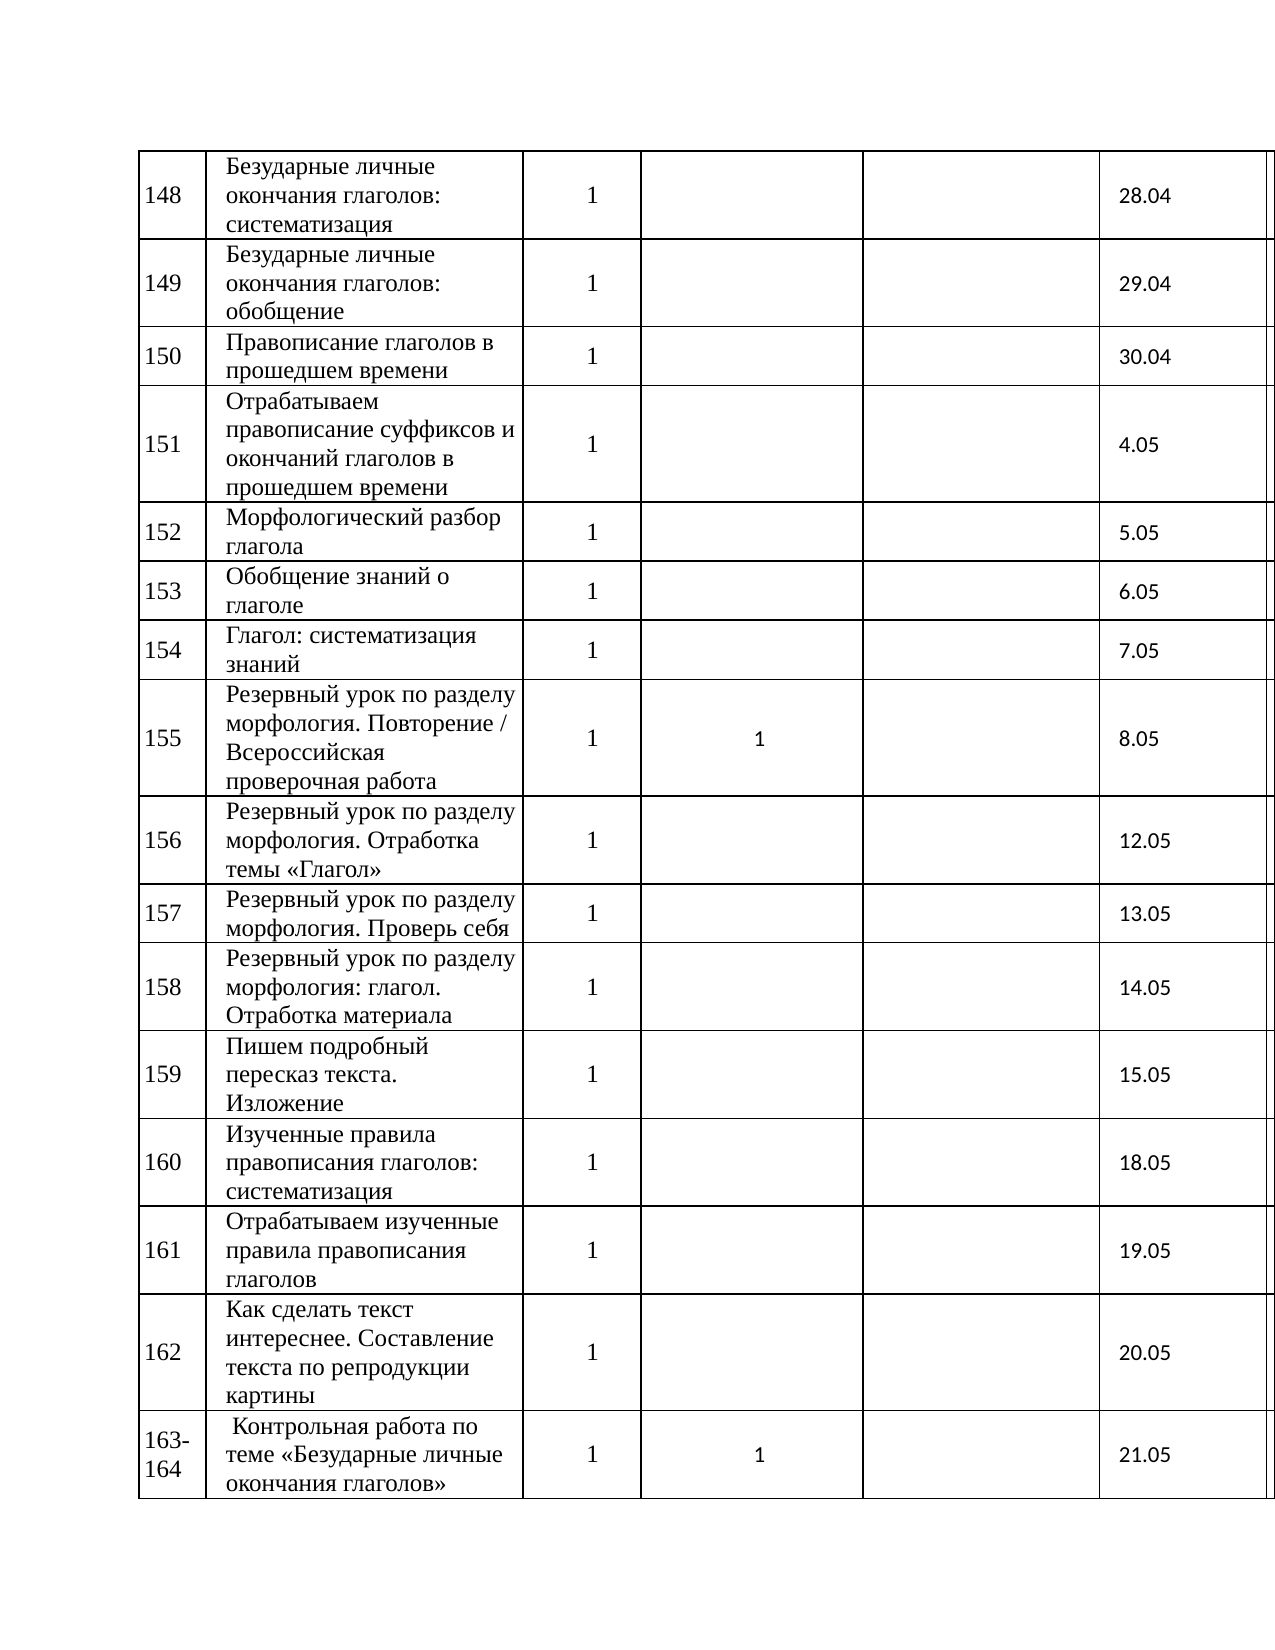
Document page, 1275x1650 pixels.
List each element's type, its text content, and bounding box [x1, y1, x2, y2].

table_cell Контрольная работа по теме «Безударные личные окончания глаголов» [207, 1411, 522, 1497]
table_cell [864, 680, 1099, 795]
table_cell [864, 386, 1099, 501]
table_cell 1 [524, 1031, 640, 1117]
table_cell Резервный урок по разделу морфология. Отработка темы «Глагол» [207, 797, 522, 883]
table_cell [864, 885, 1099, 942]
table_cell [642, 1207, 862, 1293]
table_cell 161 [140, 1207, 205, 1293]
table_cell 1 [642, 680, 862, 795]
table_cell 1 [524, 943, 640, 1030]
table_cell 154 [140, 621, 205, 678]
table_cell 30.04 [1100, 327, 1266, 385]
table_cell 1 [524, 797, 640, 883]
table_cell [642, 503, 862, 560]
table_cell 29.04 [1100, 240, 1266, 326]
table_cell [642, 327, 862, 385]
table_cell 5.05 [1100, 503, 1266, 560]
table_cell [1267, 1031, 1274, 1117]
table_cell [864, 621, 1099, 678]
table_cell 1 [524, 885, 640, 942]
table_cell 1 [524, 621, 640, 678]
table_cell 148 [140, 152, 205, 238]
table_cell Резервный урок по разделу морфология: глагол. Отработка материала [207, 943, 522, 1030]
table_cell [864, 1031, 1099, 1117]
table_cell [642, 152, 862, 238]
table_cell 1 [524, 386, 640, 501]
table_cell 20.05 [1100, 1295, 1266, 1410]
table_cell 8.05 [1100, 680, 1266, 795]
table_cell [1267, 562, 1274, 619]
table_cell [642, 386, 862, 501]
table_cell 21.05 [1100, 1411, 1266, 1497]
table_cell [642, 562, 862, 619]
table_cell [642, 943, 862, 1030]
table_cell Как сделать текст интереснее. Составление текста по репродукции картины [207, 1295, 522, 1410]
table_cell 7.05 [1100, 621, 1266, 678]
table_cell 1 [524, 562, 640, 619]
table_cell Обобщение знаний о глаголе [207, 562, 522, 619]
table_cell 1 [524, 327, 640, 385]
table_cell [864, 240, 1099, 326]
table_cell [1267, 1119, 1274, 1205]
table_cell [642, 797, 862, 883]
table_cell 1 [524, 680, 640, 795]
table_cell 1 [524, 503, 640, 560]
table_cell 149 [140, 240, 205, 326]
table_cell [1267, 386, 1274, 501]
table_cell 150 [140, 327, 205, 385]
table_cell Глагол: систематизация знаний [207, 621, 522, 678]
table_cell 163-164 [140, 1411, 205, 1497]
table_cell 155 [140, 680, 205, 795]
table_cell [864, 152, 1099, 238]
table_cell 158 [140, 943, 205, 1030]
table_cell [864, 503, 1099, 560]
table_cell 1 [524, 152, 640, 238]
table_cell [1267, 1295, 1274, 1410]
table_cell 160 [140, 1119, 205, 1205]
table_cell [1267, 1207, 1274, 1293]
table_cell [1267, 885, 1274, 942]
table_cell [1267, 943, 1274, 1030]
table_cell Резервный урок по разделу морфология. Проверь себя [207, 885, 522, 942]
table_cell 159 [140, 1031, 205, 1117]
table_cell Резервный урок по разделу морфология. Повторение / Всероссийская проверочная работа [207, 680, 522, 795]
table_cell [1267, 240, 1274, 326]
table_cell [642, 1295, 862, 1410]
table_cell 156 [140, 797, 205, 883]
table_cell Правописание глаголов в прошедшем времени [207, 327, 522, 385]
table_cell 157 [140, 885, 205, 942]
table_cell 4.05 [1100, 386, 1266, 501]
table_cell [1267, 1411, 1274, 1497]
table_cell Морфологический разбор глагола [207, 503, 522, 560]
table_cell [864, 1207, 1099, 1293]
table_cell 18.05 [1100, 1119, 1266, 1205]
table_cell 28.04 [1100, 152, 1266, 238]
table_cell [864, 943, 1099, 1030]
table_cell 1 [524, 1411, 640, 1497]
table_cell Безударные личные окончания глаголов: систематизация [207, 152, 522, 238]
table_cell [864, 327, 1099, 385]
table_cell 1 [524, 1295, 640, 1410]
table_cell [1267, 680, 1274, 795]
table_cell [864, 1119, 1099, 1205]
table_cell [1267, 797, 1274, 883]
table_cell 151 [140, 386, 205, 501]
table_cell 19.05 [1100, 1207, 1266, 1293]
table_cell Безударные личные окончания глаголов: обобщение [207, 240, 522, 326]
table_cell [864, 562, 1099, 619]
table_cell 152 [140, 503, 205, 560]
table_cell 162 [140, 1295, 205, 1410]
table_cell 14.05 [1100, 943, 1266, 1030]
table_cell 6.05 [1100, 562, 1266, 619]
table_cell Пишем подробный пересказ текста. Изложение [207, 1031, 522, 1117]
table_cell 1 [524, 240, 640, 326]
table_cell 13.05 [1100, 885, 1266, 942]
table_cell 1 [524, 1119, 640, 1205]
table_cell 153 [140, 562, 205, 619]
table_cell Отрабатываем правописание суффиксов и окончаний глаголов в прошедшем времени [207, 386, 522, 501]
table_cell 12.05 [1100, 797, 1266, 883]
table_cell Изученные правила правописания глаголов: систематизация [207, 1119, 522, 1205]
table_cell 1 [642, 1411, 862, 1497]
table_cell [642, 240, 862, 326]
table_cell [864, 797, 1099, 883]
table_cell [642, 885, 862, 942]
table_cell [642, 621, 862, 678]
table_cell Отрабатываем изученные правила правописания глаголов [207, 1207, 522, 1293]
table_cell [642, 1119, 862, 1205]
table_cell [642, 1031, 862, 1117]
table_cell 1 [524, 1207, 640, 1293]
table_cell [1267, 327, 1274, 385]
table_cell [864, 1295, 1099, 1410]
table_cell [1267, 152, 1274, 238]
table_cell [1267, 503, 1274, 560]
table_cell [864, 1411, 1099, 1497]
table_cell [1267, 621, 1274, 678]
table_cell 15.05 [1100, 1031, 1266, 1117]
